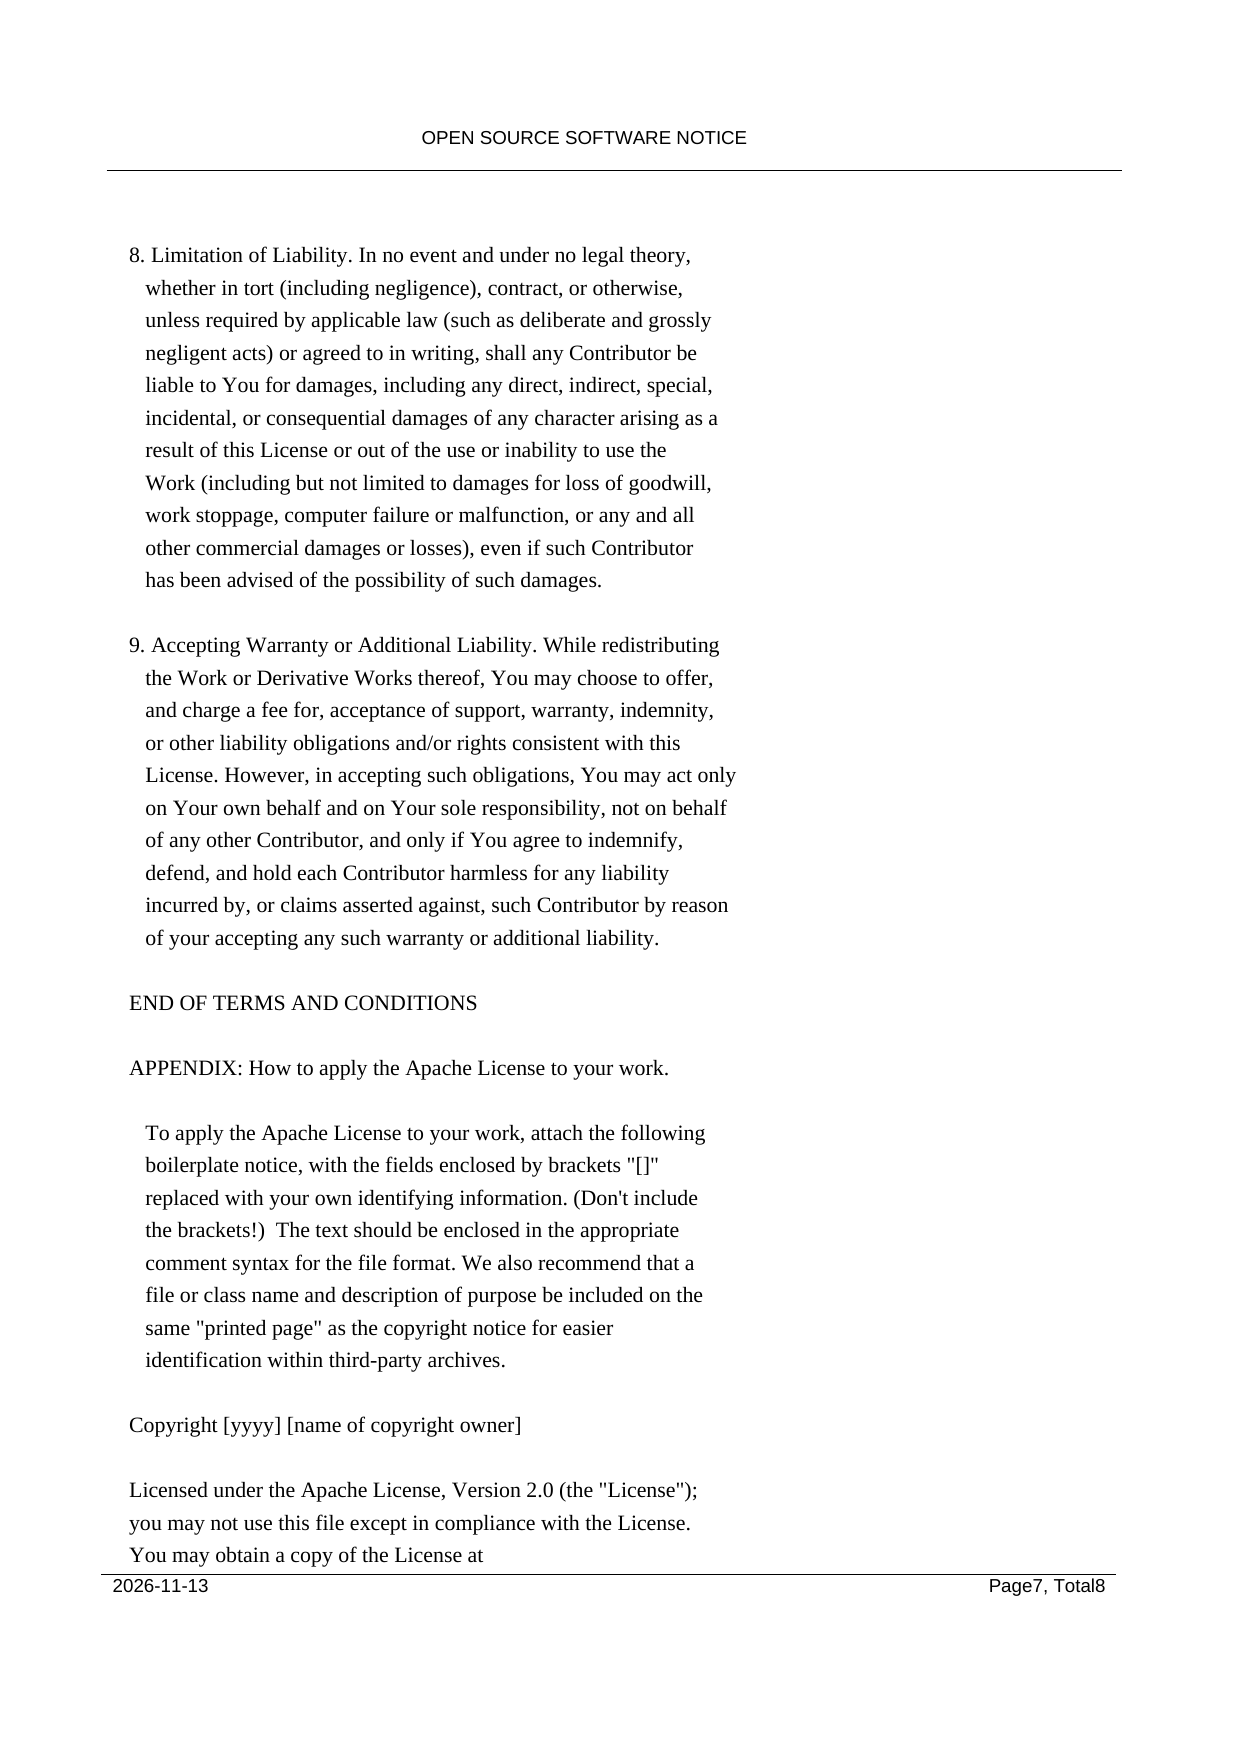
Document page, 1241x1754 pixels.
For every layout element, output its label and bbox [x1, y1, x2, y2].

text [112, 206, 1128, 1571]
